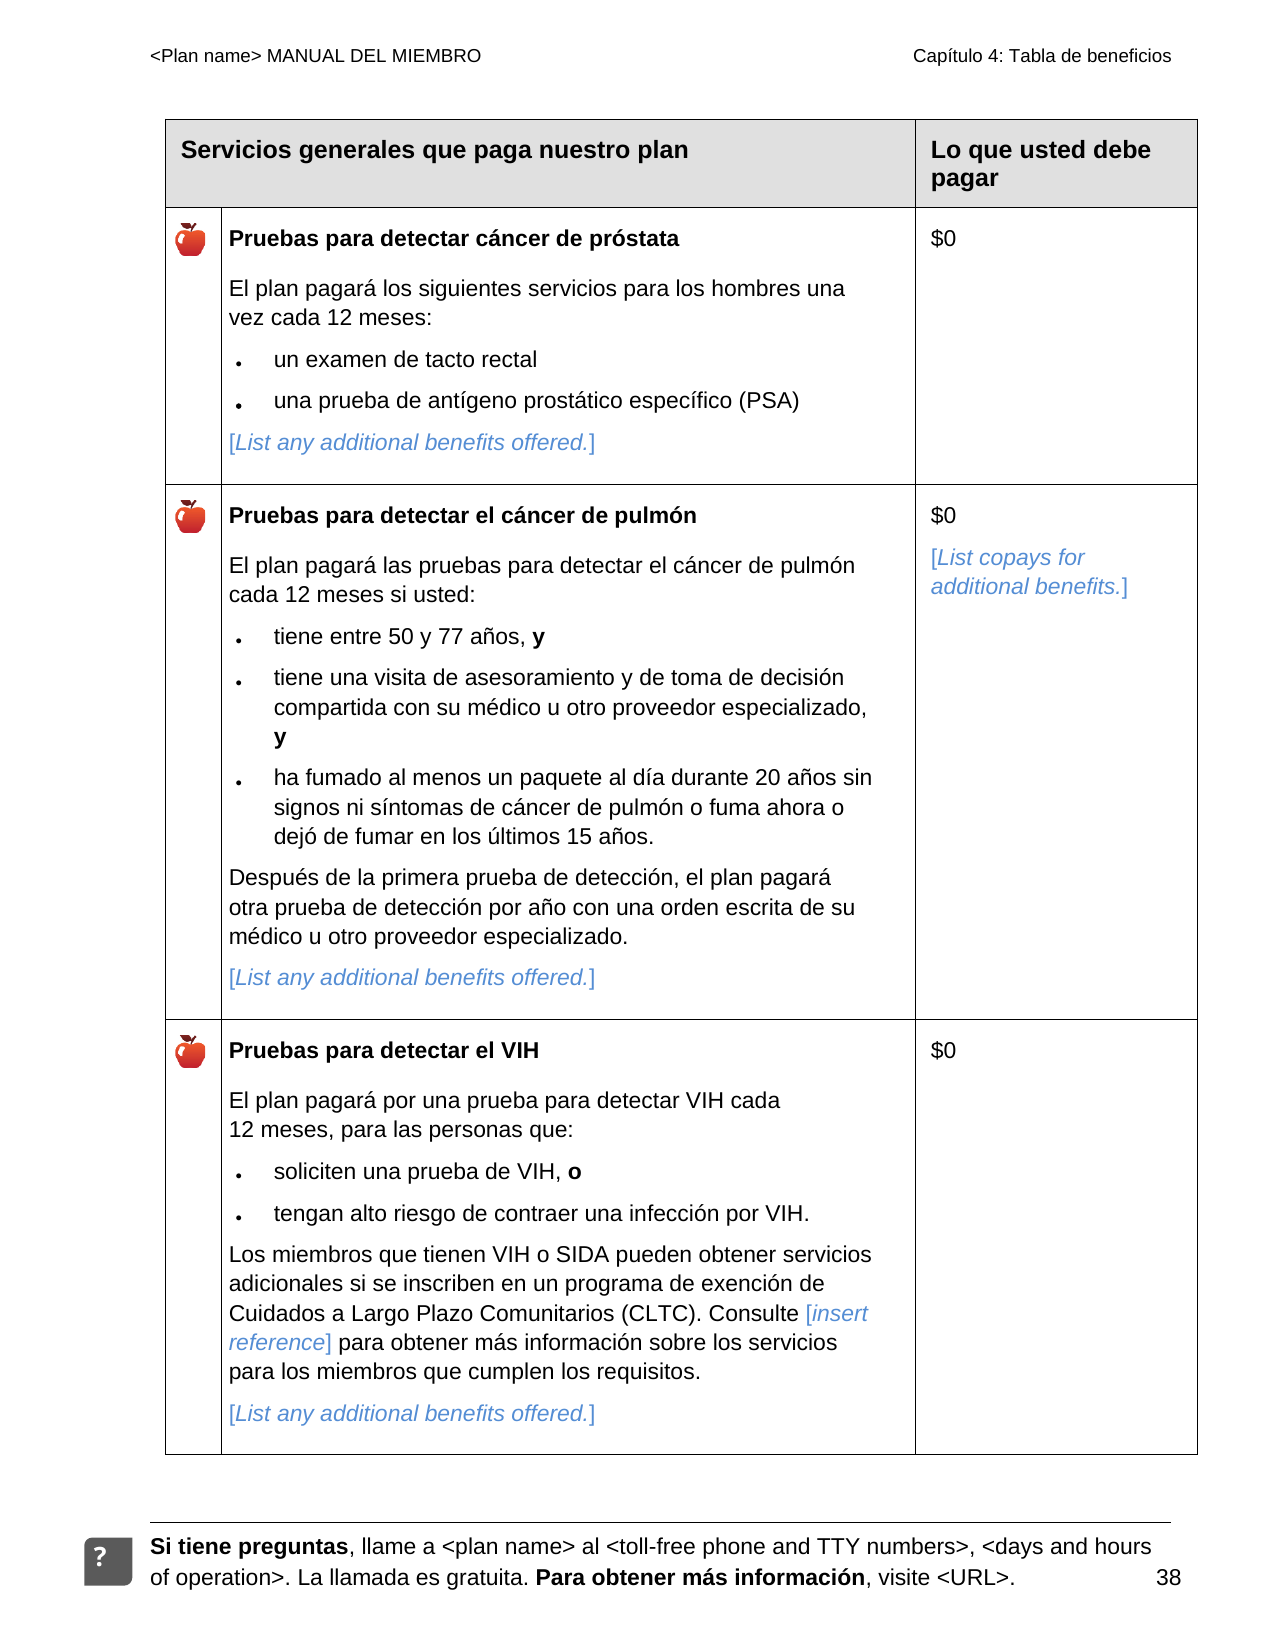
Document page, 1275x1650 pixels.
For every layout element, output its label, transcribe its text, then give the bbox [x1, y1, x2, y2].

picture [175, 500, 206, 533]
picture [175, 223, 206, 256]
table_cell Pruebas para detectar cáncer de próstata El plan pagará los siguientes servicios para los hombres una vez cada 12 meses: un examen de tacto rectal una prueba de antígeno prostático específico (PSA) [List any additional benefits offered.] [222, 208, 915, 484]
table_cell [166, 1020, 221, 1454]
table_header Lo que usted debe pagar [916, 120, 1197, 207]
table_header Servicios generales que paga nuestro plan [166, 120, 915, 207]
table_cell $0 [916, 1020, 1197, 1454]
picture [175, 1035, 206, 1068]
table_cell Pruebas para detectar el VIH El plan pagará por una prueba para detectar VIH cada 12 meses, para las personas que: soliciten una prueba de VIH, o tengan alto riesgo de contraer una infección por VIH. Los miembros que tienen VIH o SIDA pueden obtener servicios adicionales si se inscriben en un programa de exención de Cuidados a Largo Plazo Comunitarios (CLTC). Consulte [insert reference] para obtener más información sobre los servicios para los miembros que cumplen los requisitos. [List any additional benefits offered.] [222, 1020, 915, 1454]
table_cell $0 [List copays for additional benefits.] [916, 485, 1197, 1019]
table_cell [166, 208, 221, 484]
table_cell [166, 485, 221, 1019]
table_cell $0 [916, 208, 1197, 484]
table_cell Pruebas para detectar el cáncer de pulmón El plan pagará las pruebas para detectar el cáncer de pulmón cada 12 meses si usted: tiene entre 50 y 77 años, y tiene una visita de asesoramiento y de toma de decisión compartida con su médico u otro proveedor especializado, y ha fumado al menos un paquete al día durante 20 años sin signos ni síntomas de cáncer de pulmón o fuma ahora o dejó de fumar en los últimos 15 años. Después de la primera prueba de detección, el plan pagará otra prueba de detección por año con una orden escrita de su médico u otro proveedor especializado. [List any additional benefits offered.] [222, 485, 915, 1019]
